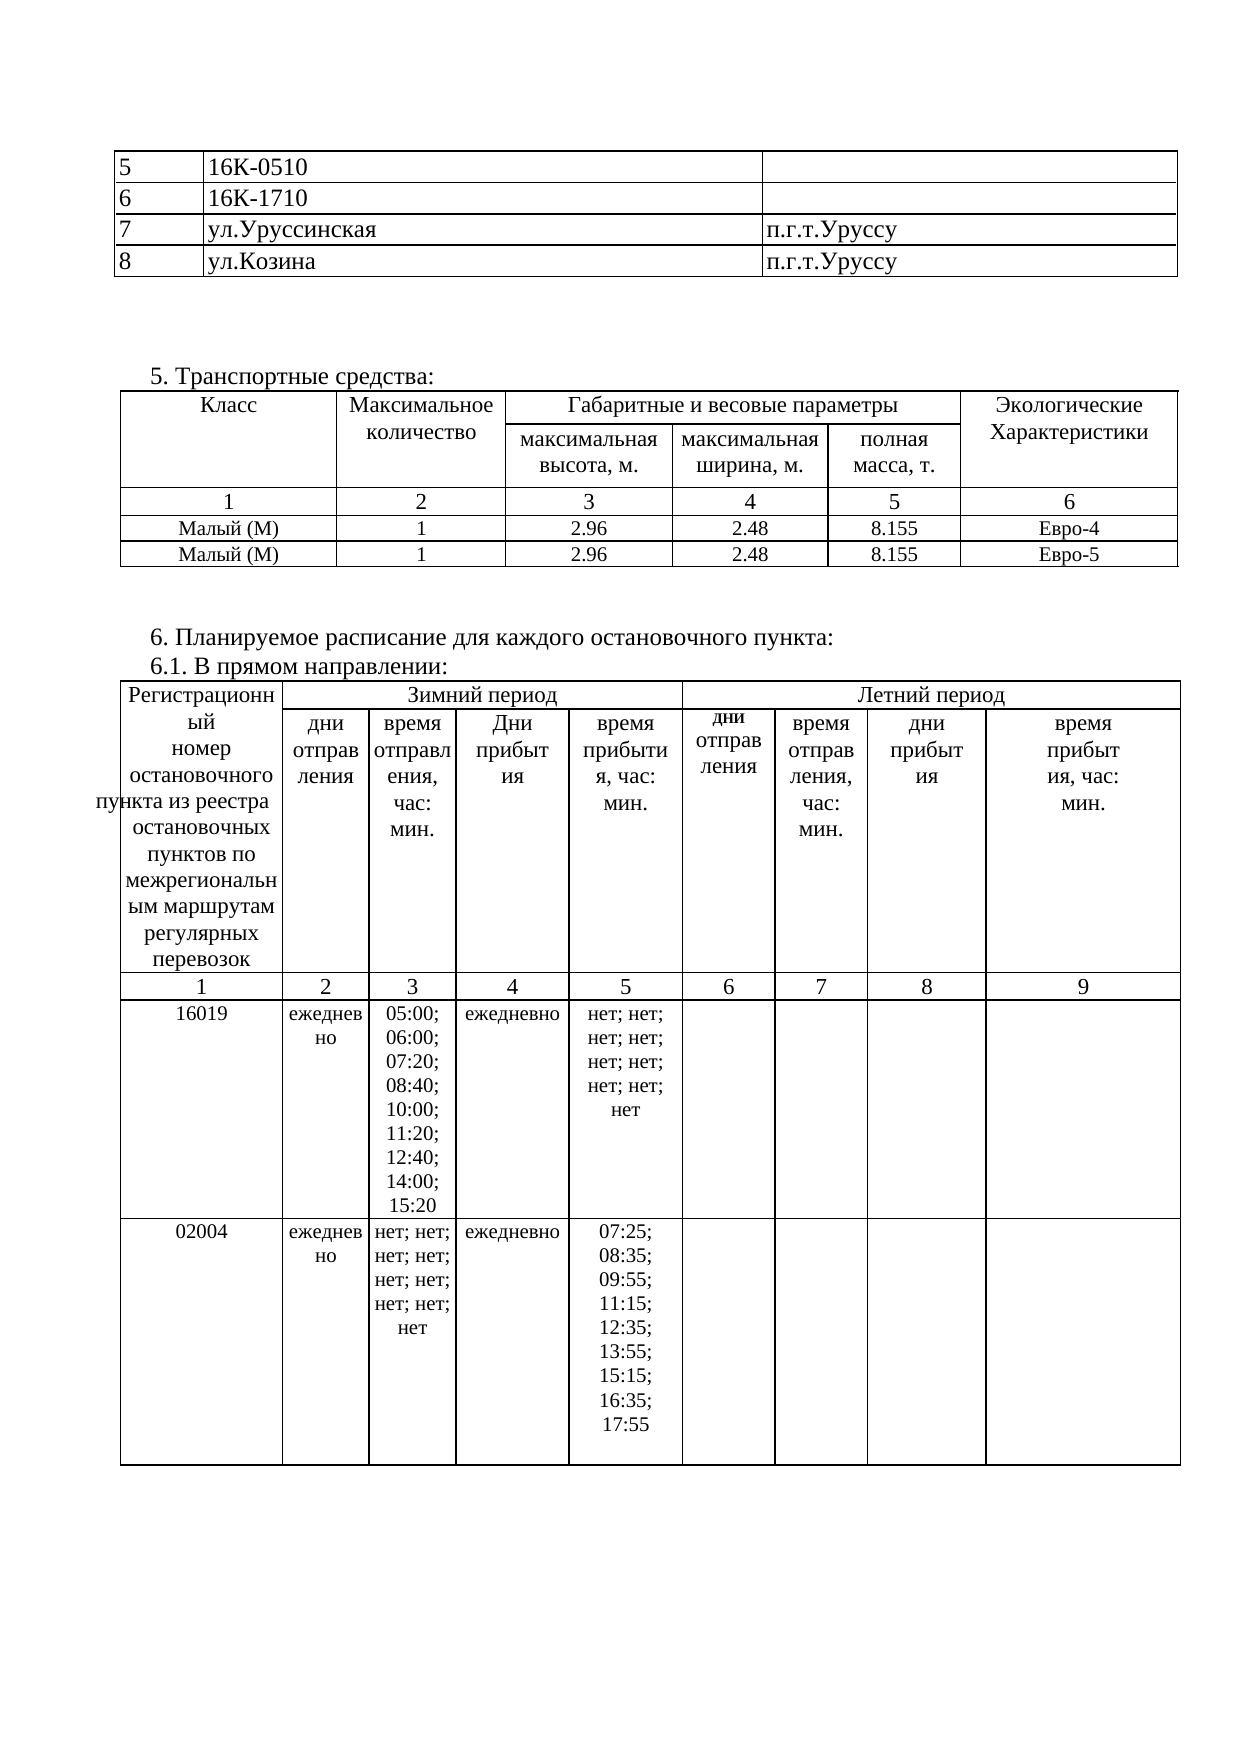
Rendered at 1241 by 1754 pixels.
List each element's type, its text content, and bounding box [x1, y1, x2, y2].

table_cell [683, 1219, 774, 1464]
table_cell 8.155 [829, 516, 960, 540]
table_cell Малый (М) [121, 542, 336, 566]
table_cell 6 [961, 488, 1177, 514]
table_header Максимальное количество [337, 392, 505, 487]
table_cell [776, 1219, 867, 1464]
table_cell максимальная высота, м. [506, 425, 672, 487]
table_cell 8 [115, 245, 203, 276]
table_cell 16019 [121, 1001, 282, 1217]
table_cell Дни прибыт ия [457, 710, 568, 971]
table_cell 2.96 [506, 542, 672, 566]
table_cell 1 [121, 488, 336, 514]
table_cell 3 [370, 973, 455, 999]
table_cell 8.155 [829, 542, 960, 566]
table_cell [763, 152, 1177, 181]
table_cell 2 [283, 973, 368, 999]
table_cell нет; нет; нет; нет; нет; нет; нет; нет; нет [570, 1001, 682, 1217]
table_cell полная масса, т. [829, 425, 960, 487]
table_cell 16К-0510 [204, 152, 762, 181]
table_cell ДНИ отправ ления [683, 710, 774, 971]
table_cell ул.Уруссинская [204, 215, 762, 244]
table_cell ежедневно [283, 1001, 368, 1217]
text 6. Планируемое расписание для каждого остановочного пункта: [150, 622, 1090, 651]
table_cell время отправл ения, час: мин. [370, 710, 455, 971]
table_cell 5 [570, 973, 682, 999]
table_header Габаритные и весовые параметры [506, 392, 960, 423]
table_cell ежедневно [283, 1219, 368, 1464]
table_cell 2.48 [673, 542, 827, 566]
table_cell п.г.т.Уруссу [763, 244, 1177, 276]
text 6.1. В прямом направлении: [150, 651, 1090, 680]
table_cell 16К-1710 [204, 183, 762, 213]
table_cell дни отправ ления [283, 710, 368, 971]
table_cell [868, 1219, 985, 1464]
table_header Экологические Характеристики [961, 392, 1177, 487]
table_cell 07:25; 08:35; 09:55; 11:15; 12:35; 13:55; 15:15; 16:35; 17:55 [570, 1219, 682, 1464]
table_cell п.г.т.Уруссу [763, 213, 1177, 244]
table_cell 6 [115, 183, 203, 213]
table_cell 2.48 [673, 516, 827, 540]
table_header Летний период [683, 682, 1180, 708]
table_cell 2.96 [506, 516, 672, 540]
table_cell 6 [683, 973, 774, 999]
table_cell 1 [337, 542, 505, 566]
table_cell 1 [337, 516, 505, 540]
table_cell ул.Козина [204, 246, 762, 276]
table_cell 7 [115, 214, 203, 244]
table_cell 05:00; 06:00; 07:20; 08:40; 10:00; 11:20; 12:40; 14:00; 15:20 [370, 1001, 455, 1217]
table_header Регистрационный номер остановочного пункта из реестра остановочных пунктов по межрегиональным маршрутам регулярных перевозок [121, 682, 282, 971]
table_cell [763, 181, 1177, 213]
table_header Класс [121, 392, 336, 487]
text 5. Транспортные средства: [150, 361, 1090, 390]
table_cell Малый (М) [121, 516, 336, 540]
table_cell 9 [987, 973, 1180, 999]
table_cell 4 [457, 973, 568, 999]
table_header Зимний период [283, 682, 682, 708]
table_cell Евро-4 [961, 516, 1177, 540]
table_cell [868, 1001, 985, 1217]
table_cell 7 [776, 973, 867, 999]
table_cell 3 [506, 488, 672, 514]
table_cell 1 [121, 973, 282, 999]
table_cell 02004 [121, 1219, 282, 1464]
table_cell нет; нет; нет; нет; нет; нет; нет; нет; нет [370, 1219, 455, 1464]
table_cell 2 [337, 488, 505, 514]
table_cell время прибыти я, час: мин. [570, 710, 682, 971]
table_cell 5 [829, 488, 960, 514]
table_cell 8 [868, 973, 985, 999]
table_cell [776, 1001, 867, 1217]
table_cell 5 [115, 152, 203, 181]
table_cell время отправ ления, час: мин. [776, 710, 867, 971]
table_cell время прибыт ия, час: мин. [987, 710, 1180, 971]
table_cell [987, 1219, 1180, 1464]
table_cell дни прибыт ия [868, 710, 985, 971]
table_cell [987, 1001, 1180, 1217]
table_cell максимальная ширина, м. [673, 425, 827, 487]
table_cell 4 [673, 488, 827, 514]
table_cell ежедневно [457, 1219, 568, 1464]
table_cell ежедневно [457, 1001, 568, 1217]
table_cell [683, 1001, 774, 1217]
table_cell Евро-5 [961, 542, 1177, 566]
